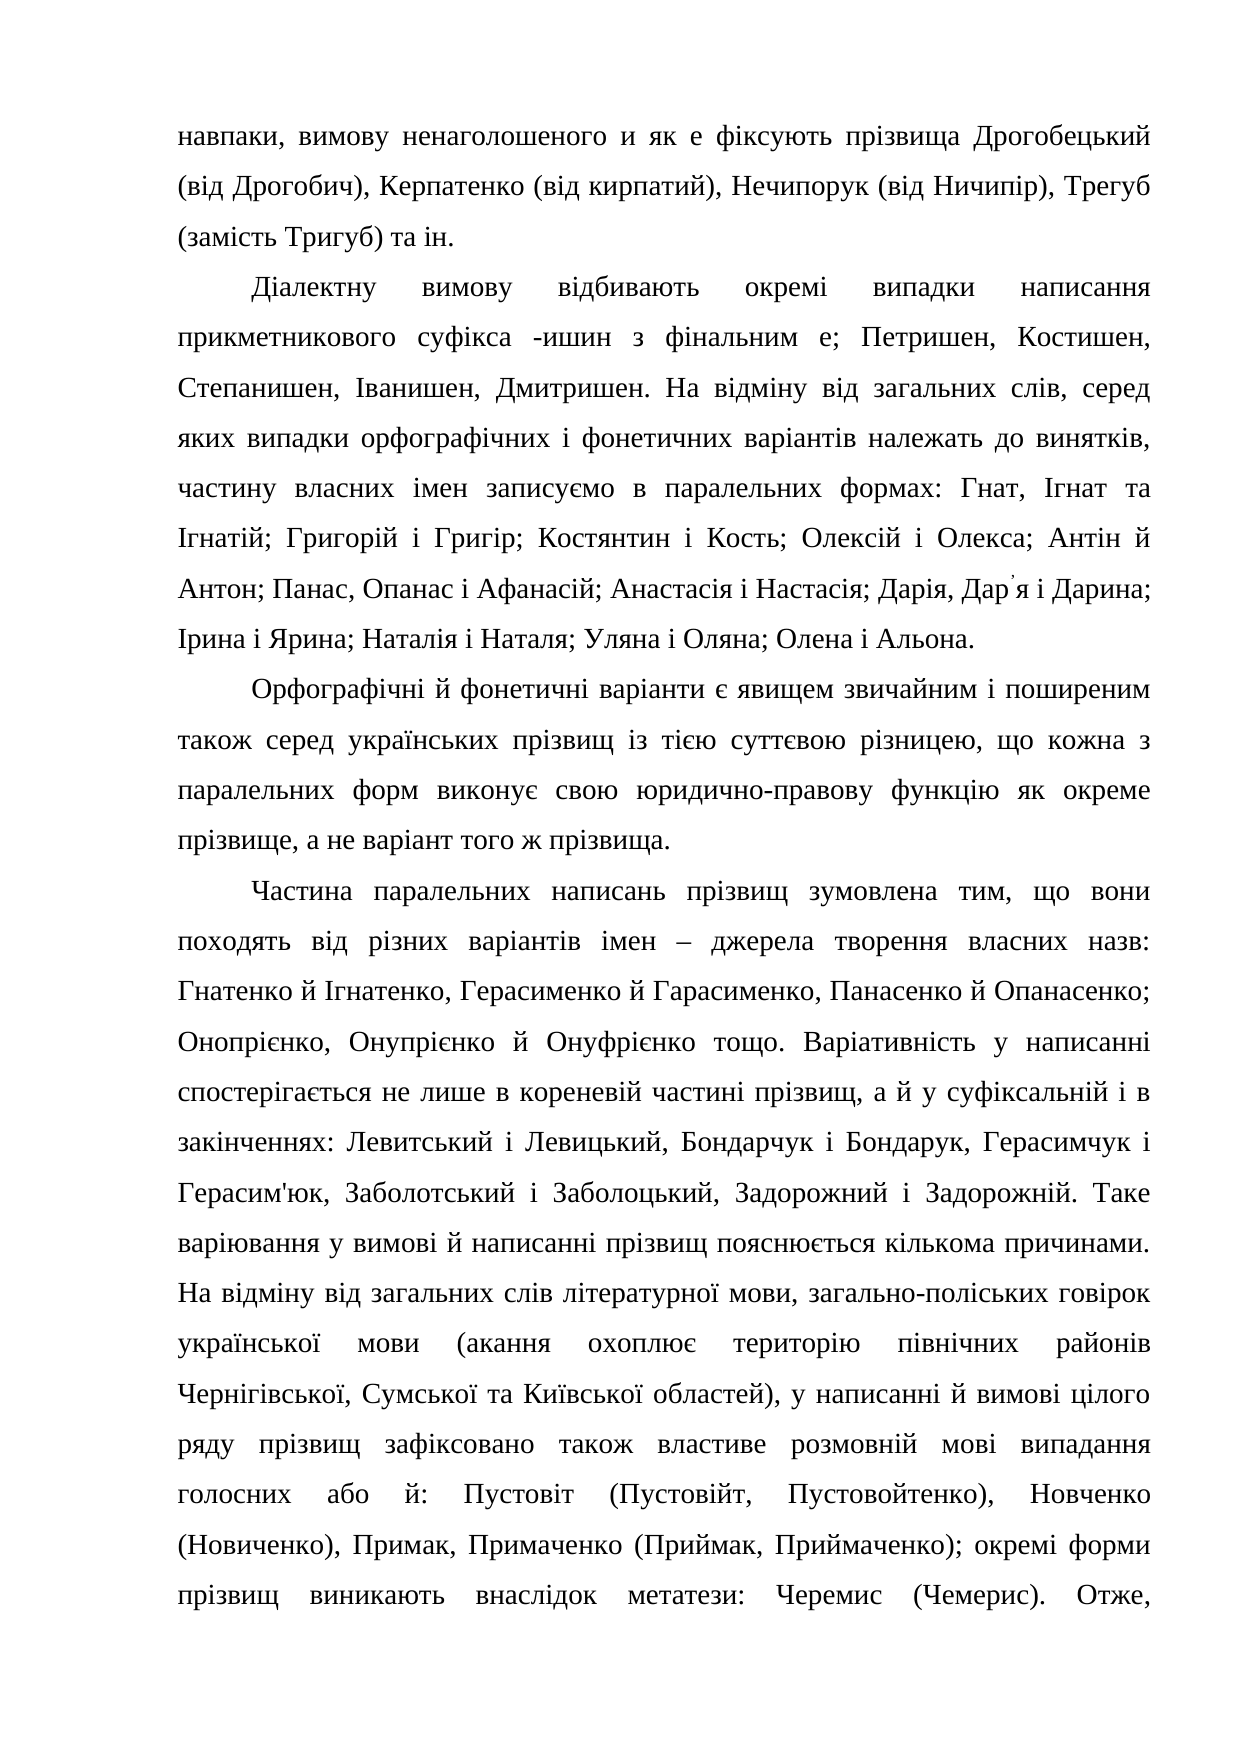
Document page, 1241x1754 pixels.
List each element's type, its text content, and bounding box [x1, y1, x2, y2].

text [177, 118, 1152, 252]
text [177, 873, 1152, 1611]
text Орфографічні й фонетичні варіанти є явищем звичайним і поширеним також серед українських прізвищ із тією суттєвою різницею, що кожна з паралельних форм виконує свою юридично-правову функцію як окреме прізвище, а не варіант того ж прізвища. [177, 672, 1152, 856]
text Діалектну вимову відбивають окремі випадки написання прикметникового суфікса -ишин з фінальним е; Петришен, Костишен, Степанишен, Іванишен, Дмитришен. На відміну від загальних слів, серед яких випадки орфографічних і фонетичних варіантів належать до винятків, частину власних імен записуємо в паралельних формах: Гнат, Ігнат та Ігнатій; Григорій і Григір; Костянтин і Кость; Олексій і Олекса; Антін й Антон; Панас, Опанас і Афанасій; Анастасія і Настасія; Дарія, Дар’я і Дарина; Ірина і Ярина; Наталія і Наталя; Уляна і Оляна; Олена і Альона. [177, 269, 1152, 655]
